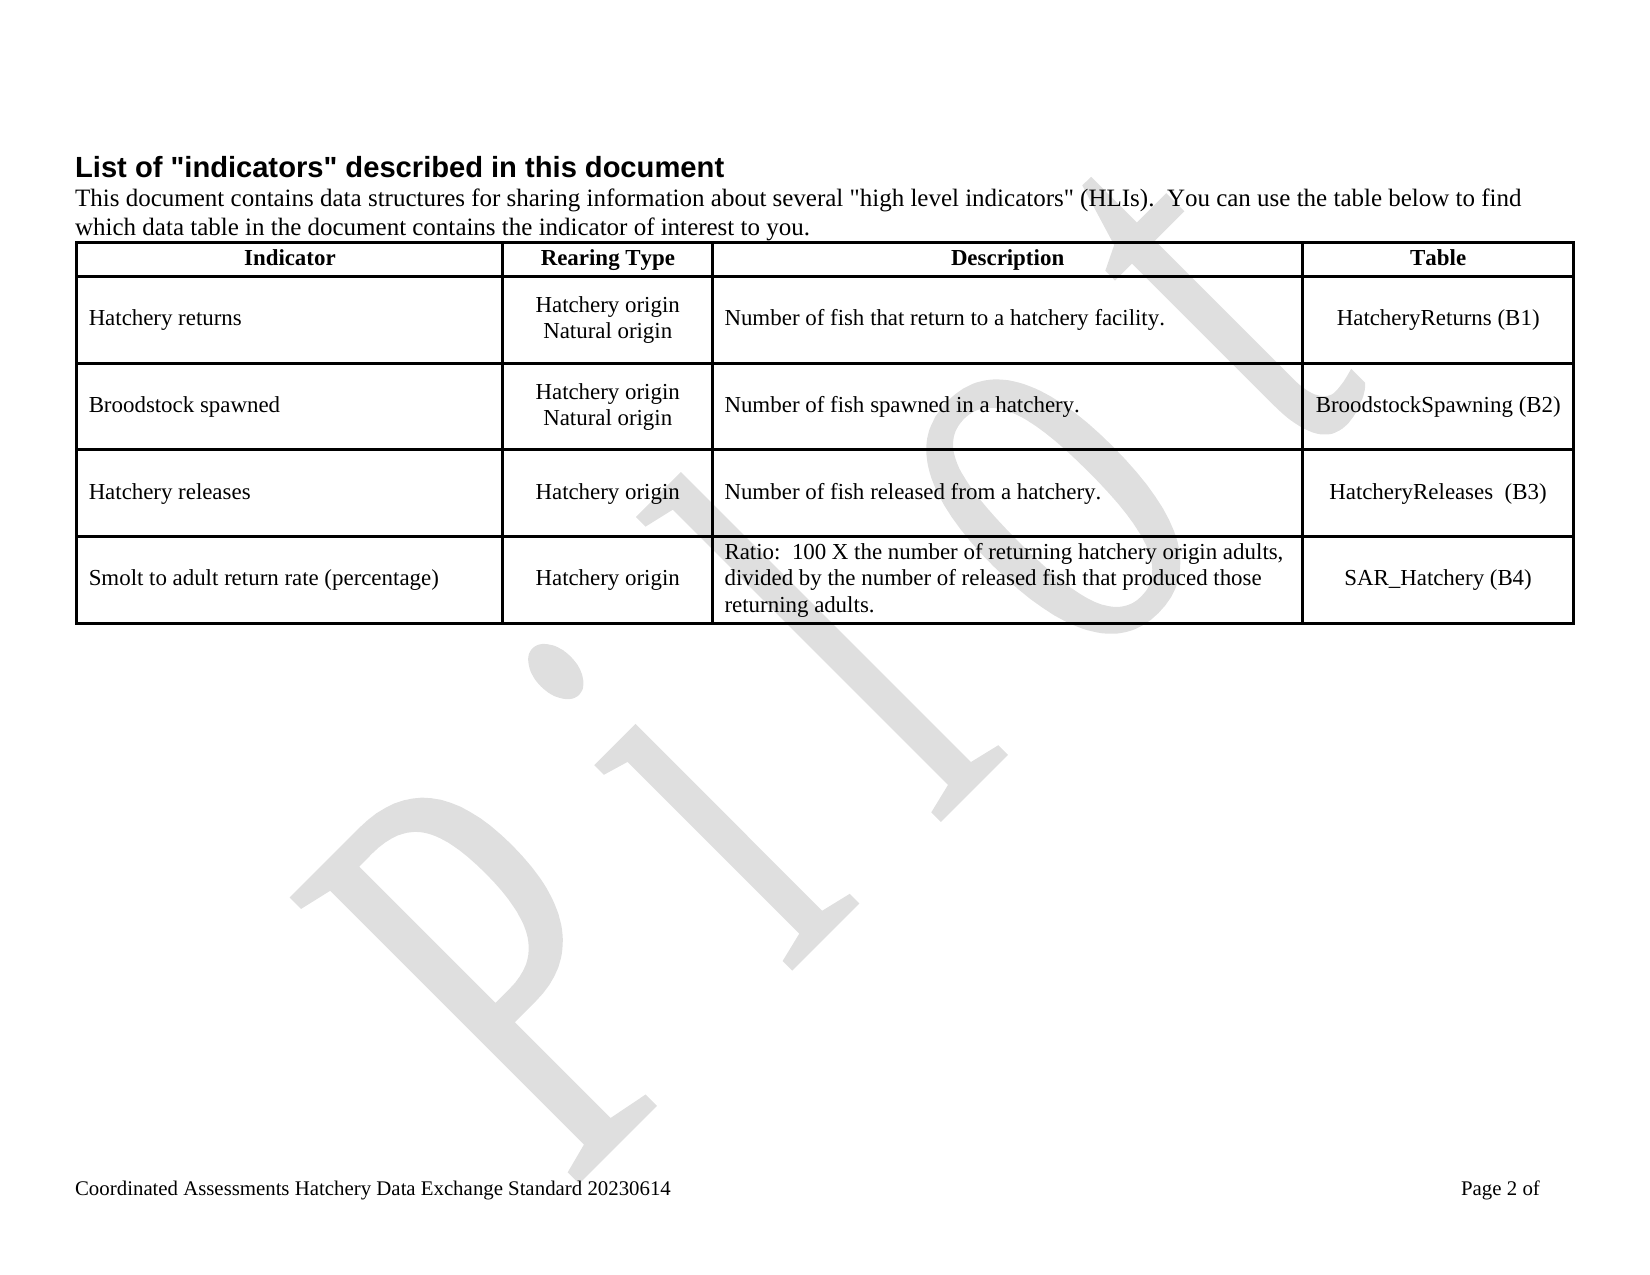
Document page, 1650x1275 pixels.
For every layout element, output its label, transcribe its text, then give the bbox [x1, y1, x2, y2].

table_cell HatcheryReleases (B3) [1304, 451, 1572, 535]
table_header Rearing Type [504, 244, 711, 275]
table_cell Hatchery releases [78, 451, 501, 535]
table_cell HatcheryReturns (B1) [1304, 278, 1572, 362]
table_header Indicator [78, 244, 501, 275]
table_cell Hatchery origin [504, 451, 711, 535]
table_cell Broodstock spawned [78, 365, 501, 448]
table_cell Hatchery returns [78, 278, 501, 362]
table_cell Hatchery origin [504, 538, 711, 622]
table_cell Ratio: 100 X the number of returning hatchery origin adults, divided by the number of released fish that produced those returning adults. [714, 538, 1301, 622]
table_cell Smolt to adult return rate (percentage) [78, 538, 501, 622]
table_cell SAR_Hatchery (B4) [1304, 538, 1572, 622]
table_header Table [1304, 244, 1572, 275]
table_cell Hatchery origin Natural origin [504, 365, 711, 448]
table_cell Hatchery origin Natural origin [504, 278, 711, 362]
table_cell Number of fish released from a hatchery. [714, 451, 1301, 535]
table_header Description [714, 244, 1301, 275]
table_cell Number of fish spawned in a hatchery. [714, 365, 1301, 448]
table_cell Number of fish that return to a hatchery facility. [714, 278, 1301, 362]
table_cell BroodstockSpawning (B2) [1304, 365, 1572, 448]
subtitle List of "indicators" described in this document [75, 150, 1575, 183]
text This document contains data structures for sharing information about several "high level indicators" (HLIs). You can use the table below to find which data table in the document contains the indicator of interest to you. [75, 183, 1575, 241]
